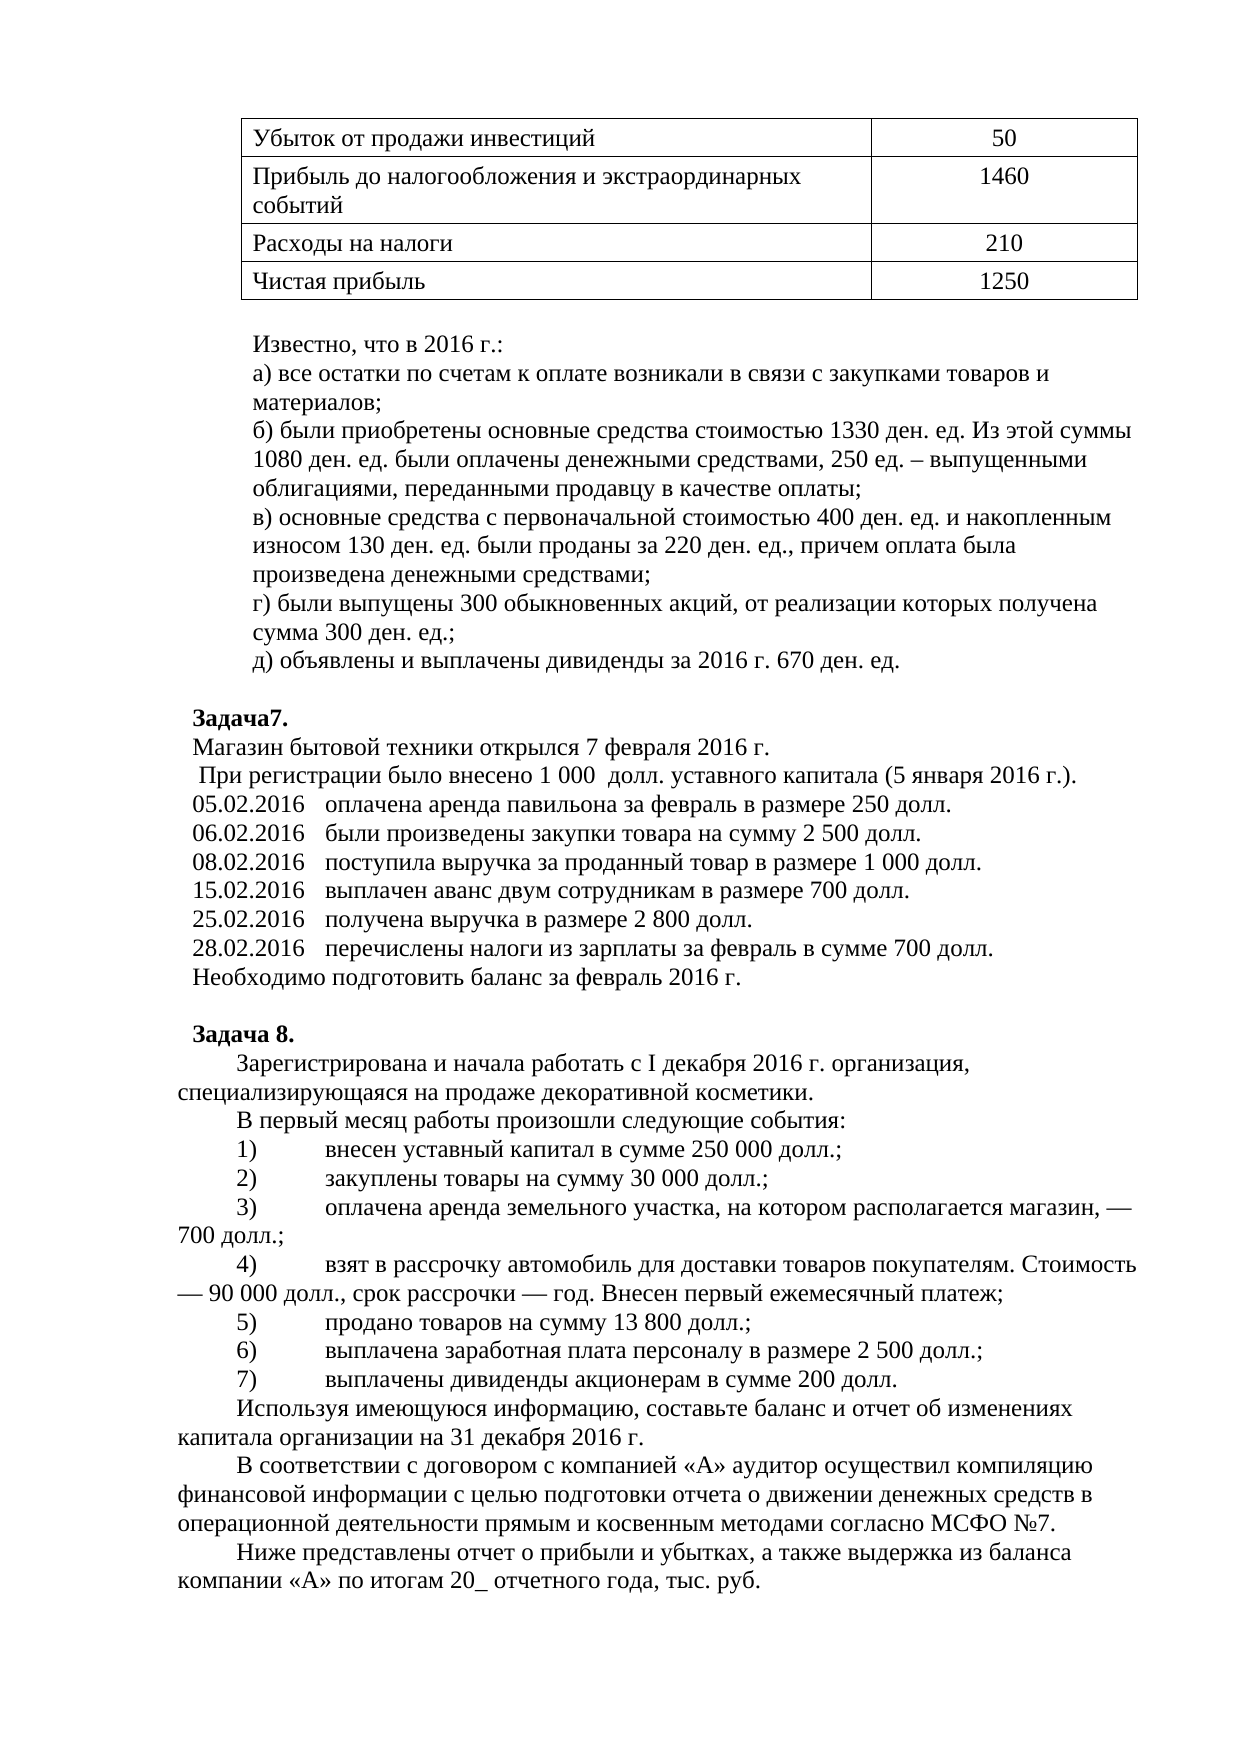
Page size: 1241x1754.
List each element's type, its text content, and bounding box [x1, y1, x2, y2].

table_cell 1250 [872, 262, 1137, 299]
text 2) закуплены товары на сумму 30 000 долл.; [177, 1163, 1152, 1192]
text а) все остатки по счетам к оплате возникали в связи с закупками товаров и материалов; [252, 358, 1152, 415]
text В соответствии с договором с компанией «А» аудитор осуществил компиляцию финансовой информации с целью подготовки отчета о движении денежных средств в операционной деятельности прямым и косвенным методами согласно МСФО №7. [177, 1450, 1152, 1537]
table_cell Убыток от продажи инвестиций [242, 119, 871, 156]
text 5) продано товаров на сумму 13 800 долл.; [177, 1307, 1152, 1335]
text 6) выплачена заработная плата персоналу в размере 2 500 долл.; [177, 1335, 1152, 1364]
table_cell Прибыль до налогообложения и экстраординарных событий [242, 157, 871, 223]
table_cell Чистая прибыль [242, 262, 871, 299]
text Зарегистрирована и начала работать с I декабря 2016 г. организация, специализирующаяся на продаже декоративной косметики. [177, 1048, 1152, 1105]
table_cell Расходы на налоги [242, 224, 871, 261]
text 15.02.2016 выплачен аванс двум сотрудникам в размере 700 долл. [177, 875, 1152, 904]
text Ниже представлены отчет о прибыли и убытках, а также выдержка из баланса компании «А» по итогам 20_ отчетного года, тыс. руб. [177, 1537, 1152, 1594]
text 06.02.2016 были произведены закупки товара на сумму 2 500 долл. [177, 818, 1152, 847]
text Задача 8. [177, 1019, 1152, 1048]
text 1) внесен уставный капитал в сумме 250 000 долл.; [177, 1134, 1152, 1163]
table_cell 210 [872, 224, 1137, 261]
text 7) выплачены дивиденды акционерам в сумме 200 долл. [177, 1364, 1152, 1393]
text 25.02.2016 получена выручка в размере 2 800 долл. [177, 904, 1152, 933]
text 4) взят в рассрочку автомобиль для доставки товаров покупателям. Стоимость — 90 000 долл., срок рассрочки — год. Внесен первый ежемесячный платеж; [177, 1249, 1152, 1307]
text Задача7. [177, 703, 1152, 732]
text Известно, что в 2016 г.: [252, 329, 1152, 358]
table_cell 1460 [872, 157, 1137, 223]
text В первый месяц работы произошли следующие события: [177, 1105, 1152, 1134]
text Магазин бытовой техники открылся 7 февраля 2016 г. [177, 732, 1152, 760]
text в) основные средства с первоначальной стоимостью 400 ден. ед. и накопленным износом 130 ден. ед. были проданы за 220 ден. ед., причем оплата была произведена денежными средствами; [252, 502, 1152, 588]
text При регистрации было внесено 1 000 долл. уставного капитала (5 января 2016 г.). [177, 760, 1152, 789]
text д) объявлены и выплачены дивиденды за 2016 г. 670 ден. ед. [252, 645, 1152, 674]
text 08.02.2016 поступила выручка за проданный товар в размере 1 000 долл. [177, 847, 1152, 875]
text 05.02.2016 оплачена аренда павильона за февраль в размере 250 долл. [177, 789, 1152, 818]
text Необходимо подготовить баланс за февраль 2016 г. [177, 962, 1152, 990]
text б) были приобретены основные средства стоимостью 1330 ден. ед. Из этой суммы 1080 ден. ед. были оплачены денежными средствами, 250 ед. – выпущенными облигациями, переданными продавцу в качестве оплаты; [252, 415, 1152, 502]
text г) были выпущены 300 обыкновенных акций, от реализации которых получена сумма 300 ден. ед.; [252, 588, 1152, 645]
text 3) оплачена аренда земельного участка, на котором располагается магазин, — 700 долл.; [177, 1192, 1152, 1249]
text 28.02.2016 перечислены налоги из зарплаты за февраль в сумме 700 долл. [177, 933, 1152, 962]
text Используя имеющуюся информацию, составьте баланс и отчет об изменениях капитала организации на 31 декабря 2016 г. [177, 1393, 1152, 1450]
table_cell 50 [872, 119, 1137, 156]
